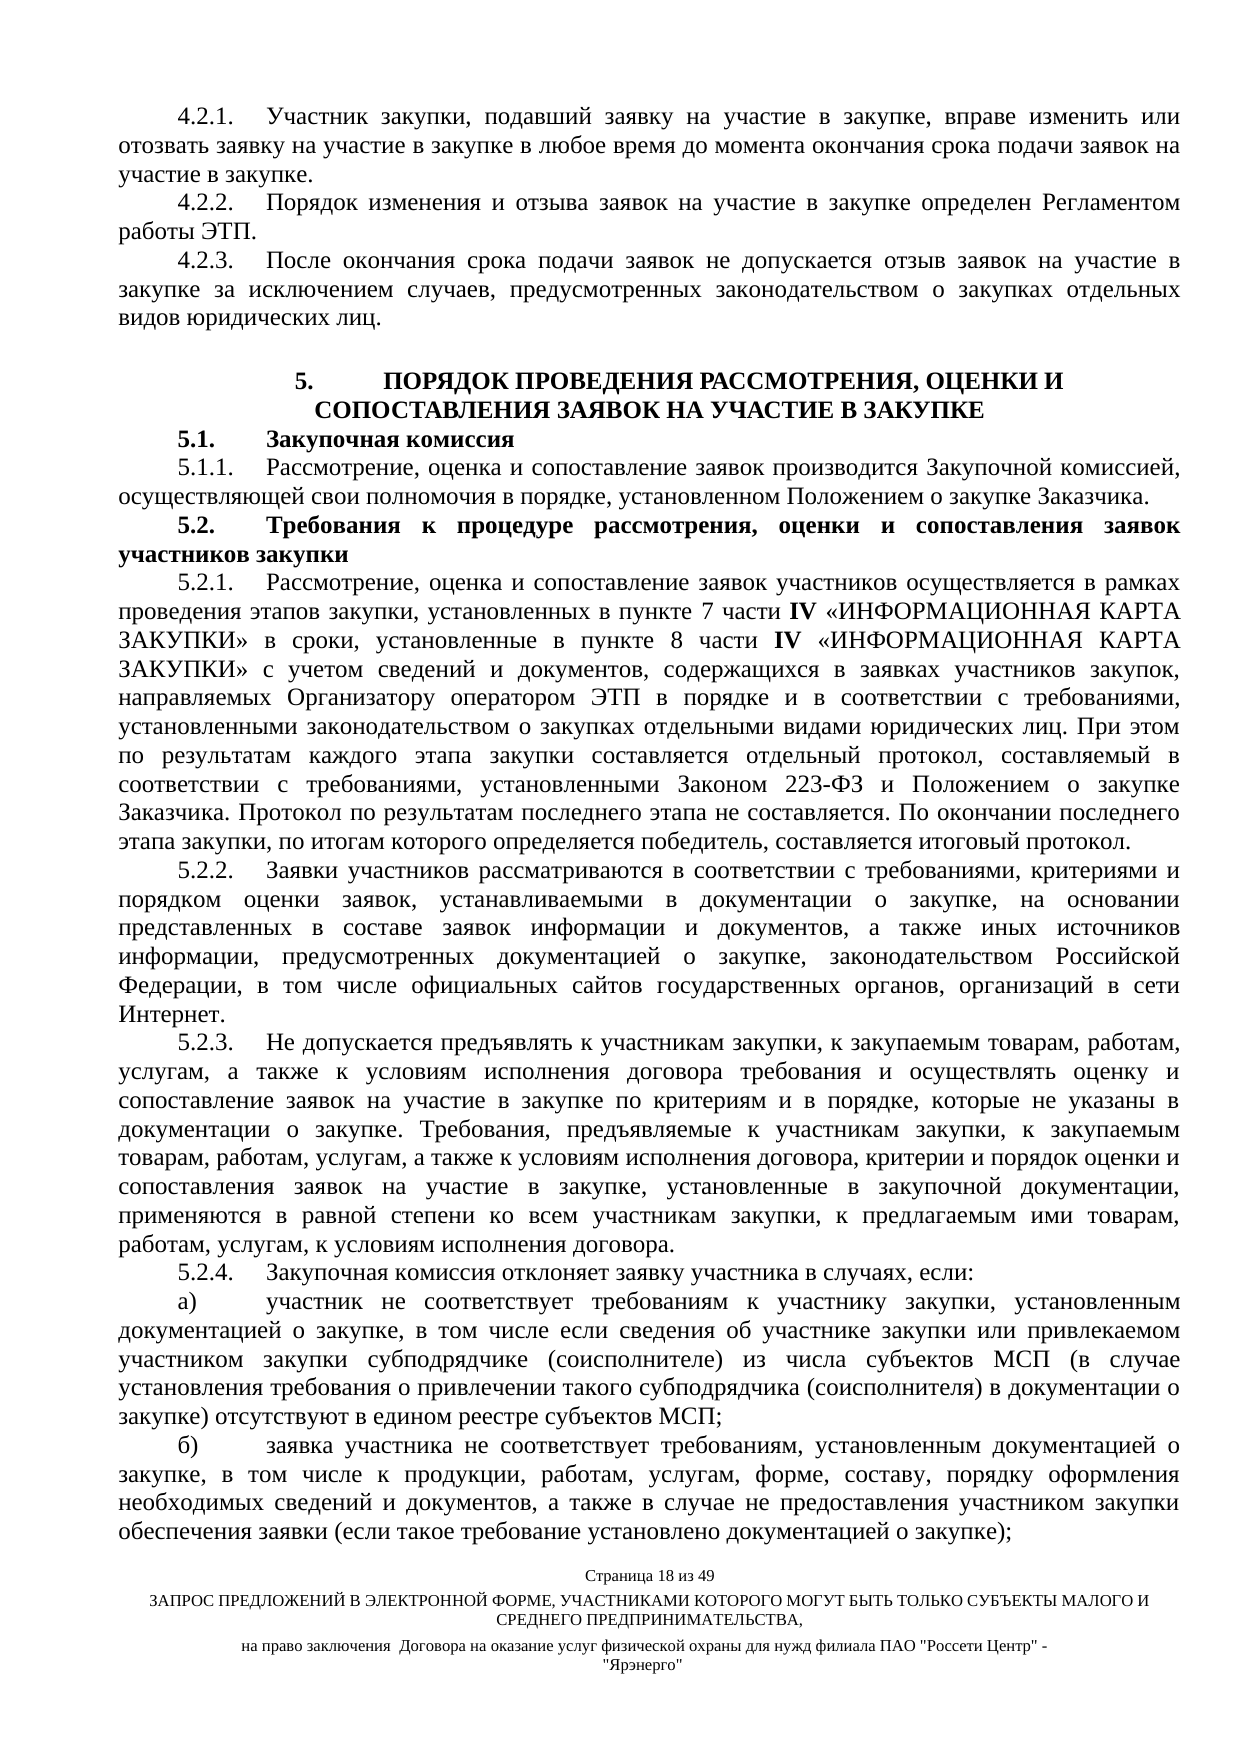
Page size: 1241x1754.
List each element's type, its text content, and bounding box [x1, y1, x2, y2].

subtitle Не допускается предъявлять к участникам закупки, к закупаемым товарам, работам, услугам, а также к условиям исполнения договора требования и осуществлять оценку и сопоставление заявок на участие в закупке по критериям и в порядке, которые не указаны в документации о закупке. Требования, предъявляемые к участникам закупки, к закупаемым товарам, работам, услугам, а также к условиям исполнения договора, критерии и порядок оценки и сопоставления заявок на участие в закупке, установленные в закупочной документации, применяются в равной степени ко всем участникам закупки, к предлагаемым ими товарам, работам, услугам, к условиям исполнения договора. [118, 1027, 1181, 1257]
subtitle Закупочная комиссия отклоняет заявку участника в случаях, если: [118, 1257, 1181, 1286]
subtitle Закупочная комиссия [118, 424, 1181, 452]
subtitle Рассмотрение, оценка и сопоставление заявок участников осуществляется в рамках проведения этапов закупки, установленных в пункте 7 части IV «ИНФОРМАЦИОННАЯ КАРТА ЗАКУПКИ» в сроки, установленные в пункте 8 части IV «ИНФОРМАЦИОННАЯ КАРТА ЗАКУПКИ» с учетом сведений и документов, содержащихся в заявках участников закупок, направляемых Организатору оператором ЭТП в порядке и в соответствии с требованиями, установленными законодательством о закупках отдельными видами юридических лиц. При этом по результатам каждого этапа закупки составляется отдельный протокол, составляемый в соответствии с требованиями, установленными Законом 223-ФЗ и Положением о закупке Заказчика. Протокол по результатам последнего этапа не составляется. По окончании последнего этапа закупки, по итогам которого определяется победитель, составляется итоговый протокол. [118, 567, 1181, 855]
list заявка участника не соответствует требованиям, установленным документацией о закупке, в том числе к продукции, работам, услугам, форме, составу, порядку оформления необходимых сведений и документов, а также в случае не предоставления участником закупки обеспечения заявки (если такое требование установлено документацией о закупке); [118, 1430, 1181, 1545]
subtitle Заявки участников рассматриваются в соответствии с требованиями, критериями и порядком оценки заявок, устанавливаемыми в документации о закупке, на основании представленных в составе заявок информации и документов, а также иных источников информации, предусмотренных документацией о закупке, законодательством Российской Федерации, в том числе официальных сайтов государственных органов, организаций в сети Интернет. [118, 855, 1181, 1027]
list участник не соответствует требованиям к участнику закупки, установленным документацией о закупке, в том числе если сведения об участнике закупки или привлекаемом участником закупки субподрядчике (соисполнителе) из числа субъектов МСП (в случае установления требования о привлечении такого субподрядчика (соисполнителя) в документации о закупке) отсутствуют в едином реестре субъектов МСП; [118, 1286, 1181, 1430]
subtitle ПОРЯДОК ПРОВЕДЕНИЯ РАССМОТРЕНИЯ, ОЦЕНКИ И СОПОСТАВЛЕНИЯ ЗАЯВОК НА УЧАСТИЕ В ЗАКУПКЕ [118, 366, 1181, 424]
subtitle Порядок изменения и отзыва заявок на участие в закупке определен Регламентом работы ЭТП. [118, 187, 1181, 245]
subtitle Рассмотрение, оценка и сопоставление заявок производится Закупочной комиссией, осуществляющей свои полномочия в порядке, установленном Положением о закупке Заказчика. [118, 452, 1181, 510]
subtitle После окончания срока подачи заявок не допускается отзыв заявок на участие в закупке за исключением случаев, предусмотренных законодательством о закупках отдельных видов юридических лиц. [118, 245, 1181, 331]
subtitle Требования к процедуре рассмотрения, оценки и сопоставления заявок участников закупки [118, 510, 1181, 567]
subtitle Участник закупки, подавший заявку на участие в закупке, вправе изменить или отозвать заявку на участие в закупке в любое время до момента окончания срока подачи заявок на участие в закупке. [118, 101, 1181, 187]
